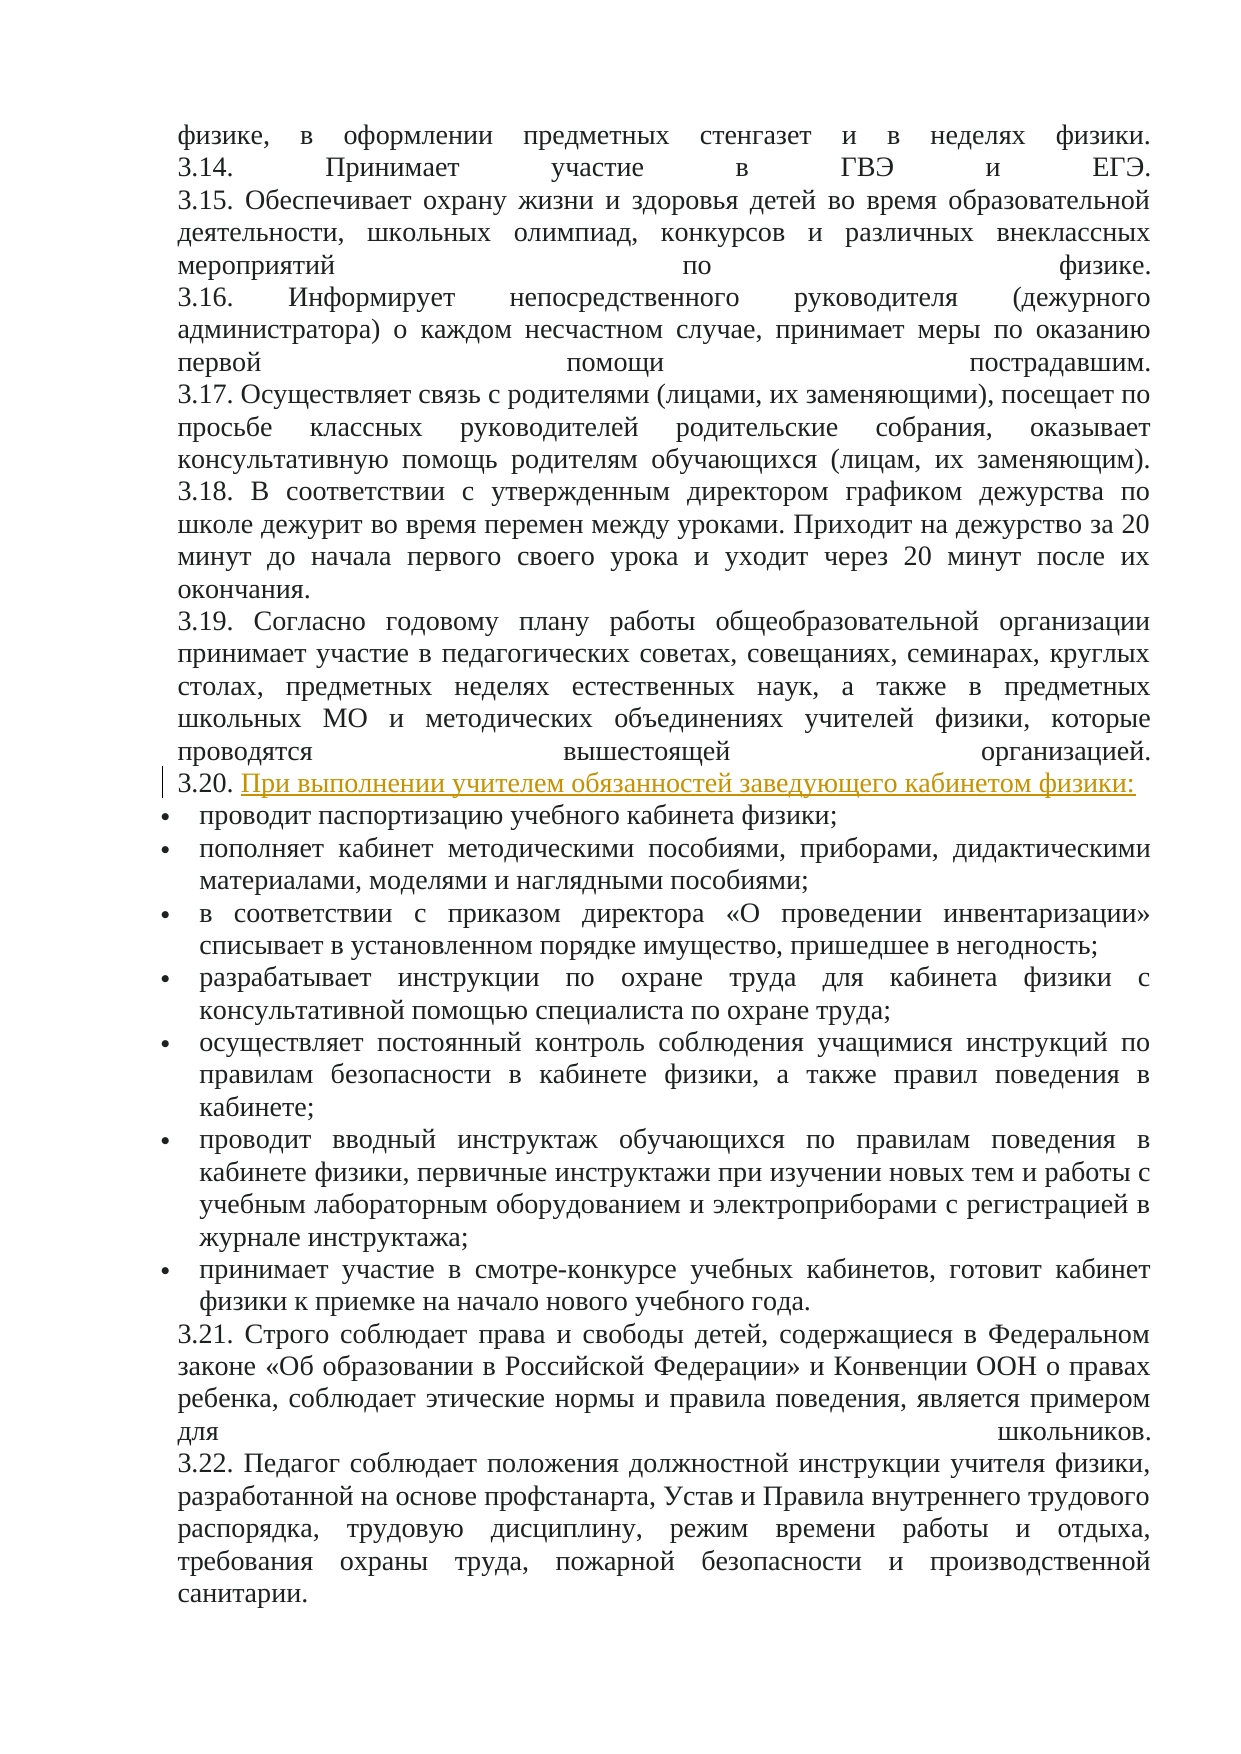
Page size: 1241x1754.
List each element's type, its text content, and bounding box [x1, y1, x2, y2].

list проводит паспортизацию учебного кабинета физики; [162, 798, 1152, 831]
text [177, 1317, 1152, 1608]
list проводит вводный инструктаж обучающихся по правилам поведения в кабинете физики, первичные инструктажи при изучении новых тем и работы с учебным лабораторным оборудованием и электроприборами с регистрацией в журнале инструктажа; [162, 1122, 1152, 1252]
list пополняет кабинет методическими пособиями, приборами, дидактическими материалами, моделями и наглядными пособиями; [162, 831, 1152, 896]
list разрабатывает инструкции по охране труда для кабинета физики с консультативной помощью специалиста по охране труда; [162, 960, 1152, 1025]
list принимает участие в смотре-конкурсе учебных кабинетов, готовит кабинет физики к приемке на начало нового учебного года. [162, 1252, 1152, 1317]
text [177, 118, 1152, 798]
list в соответствии с приказом директора «О проведении инвентаризации» списывает в установленном порядке имущество, пришедшее в негодность; [162, 896, 1152, 960]
list осуществляет постоянный контроль соблюдения учащимися инструкций по правилам безопасности в кабинете физики, а также правил поведения в кабинете; [162, 1025, 1152, 1122]
